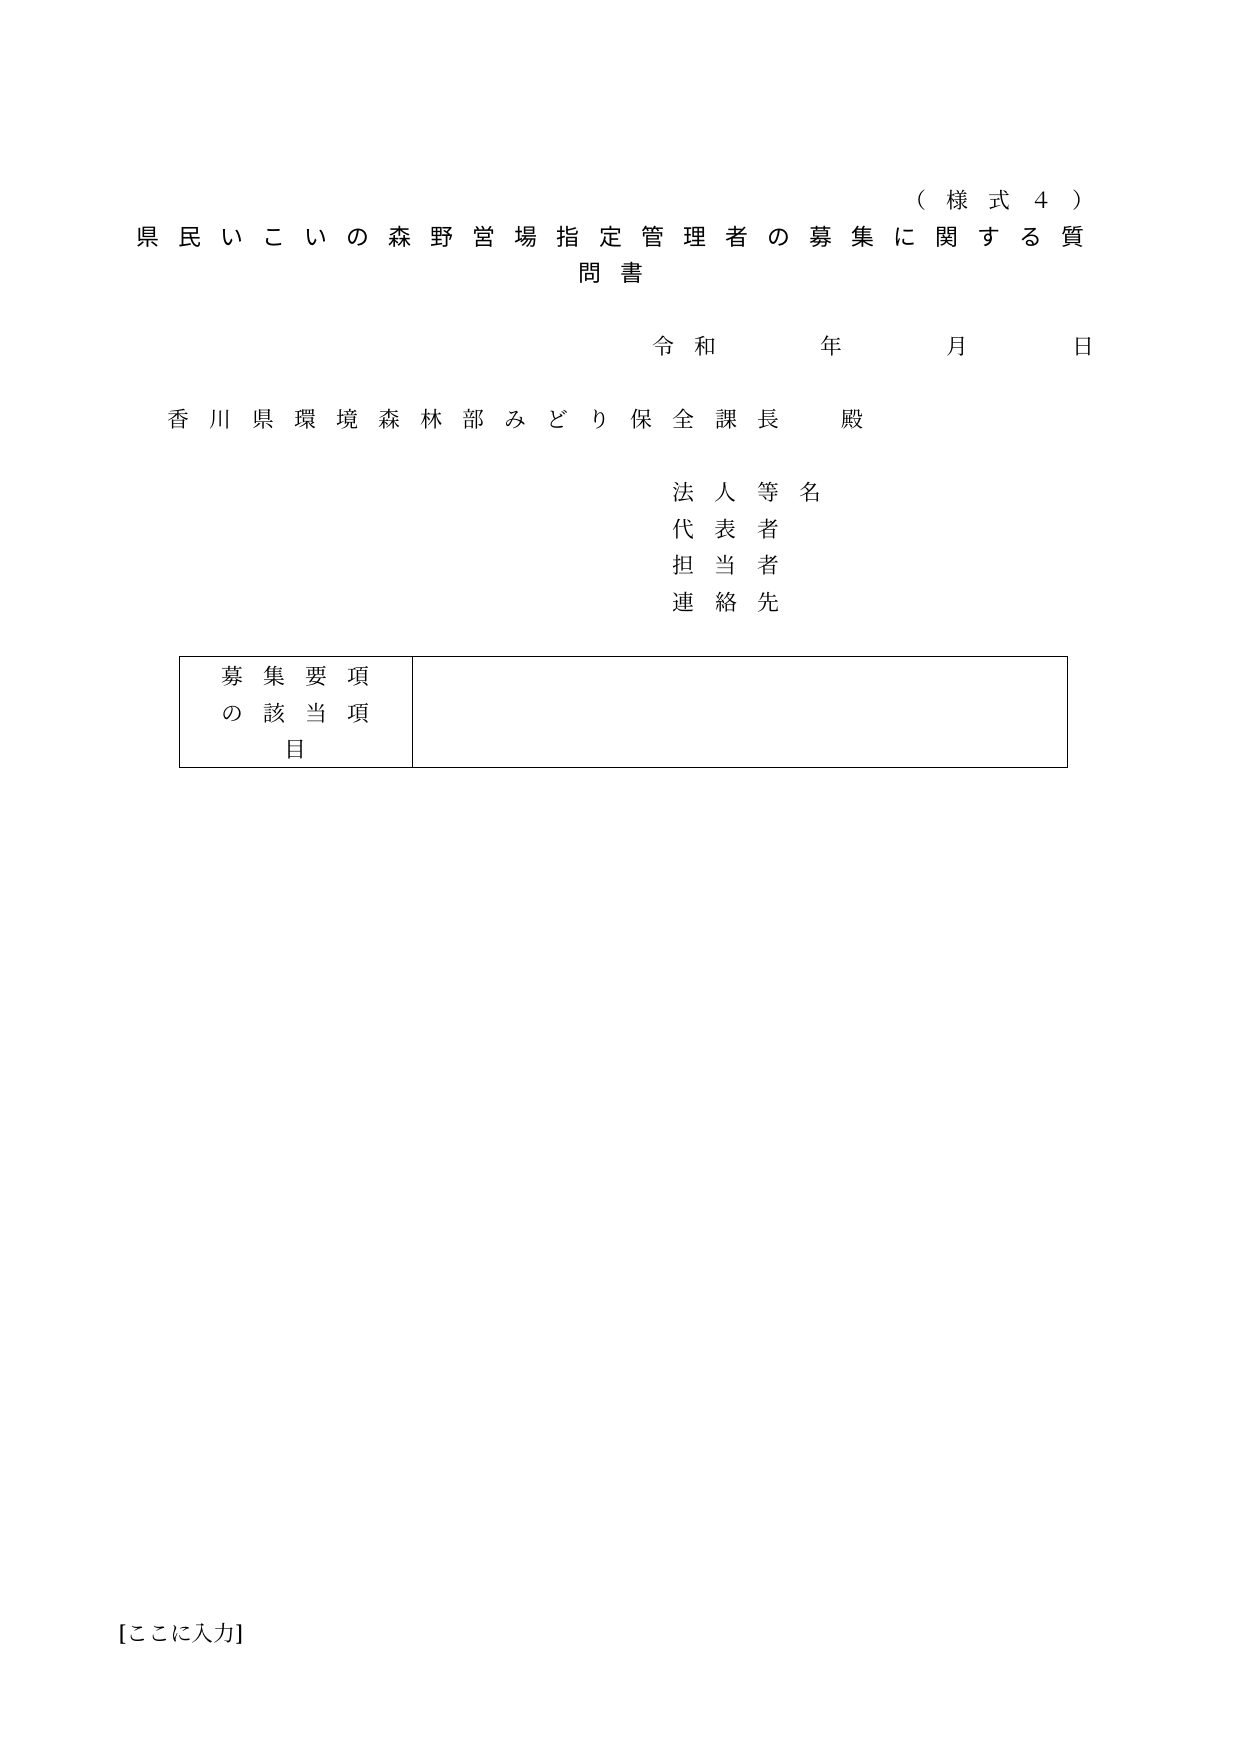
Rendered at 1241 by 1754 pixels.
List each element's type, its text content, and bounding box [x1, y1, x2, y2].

text 令和 年 月 日 [130, 327, 1114, 363]
text 県民いこいの森野営場指定管理者の募集に関する質問書 [126, 217, 1114, 290]
text 香川県環境森林部みどり保全課長 殿 [148, 400, 1114, 436]
table_header [413, 657, 1067, 767]
table_header 募集要項の該当項目 [180, 657, 412, 767]
text 代表者 [653, 509, 1114, 546]
text 担当者 [653, 546, 1114, 583]
text （様式４） [130, 181, 1114, 217]
text 法人等名 [653, 473, 1114, 509]
text 連絡先 [653, 583, 1114, 619]
